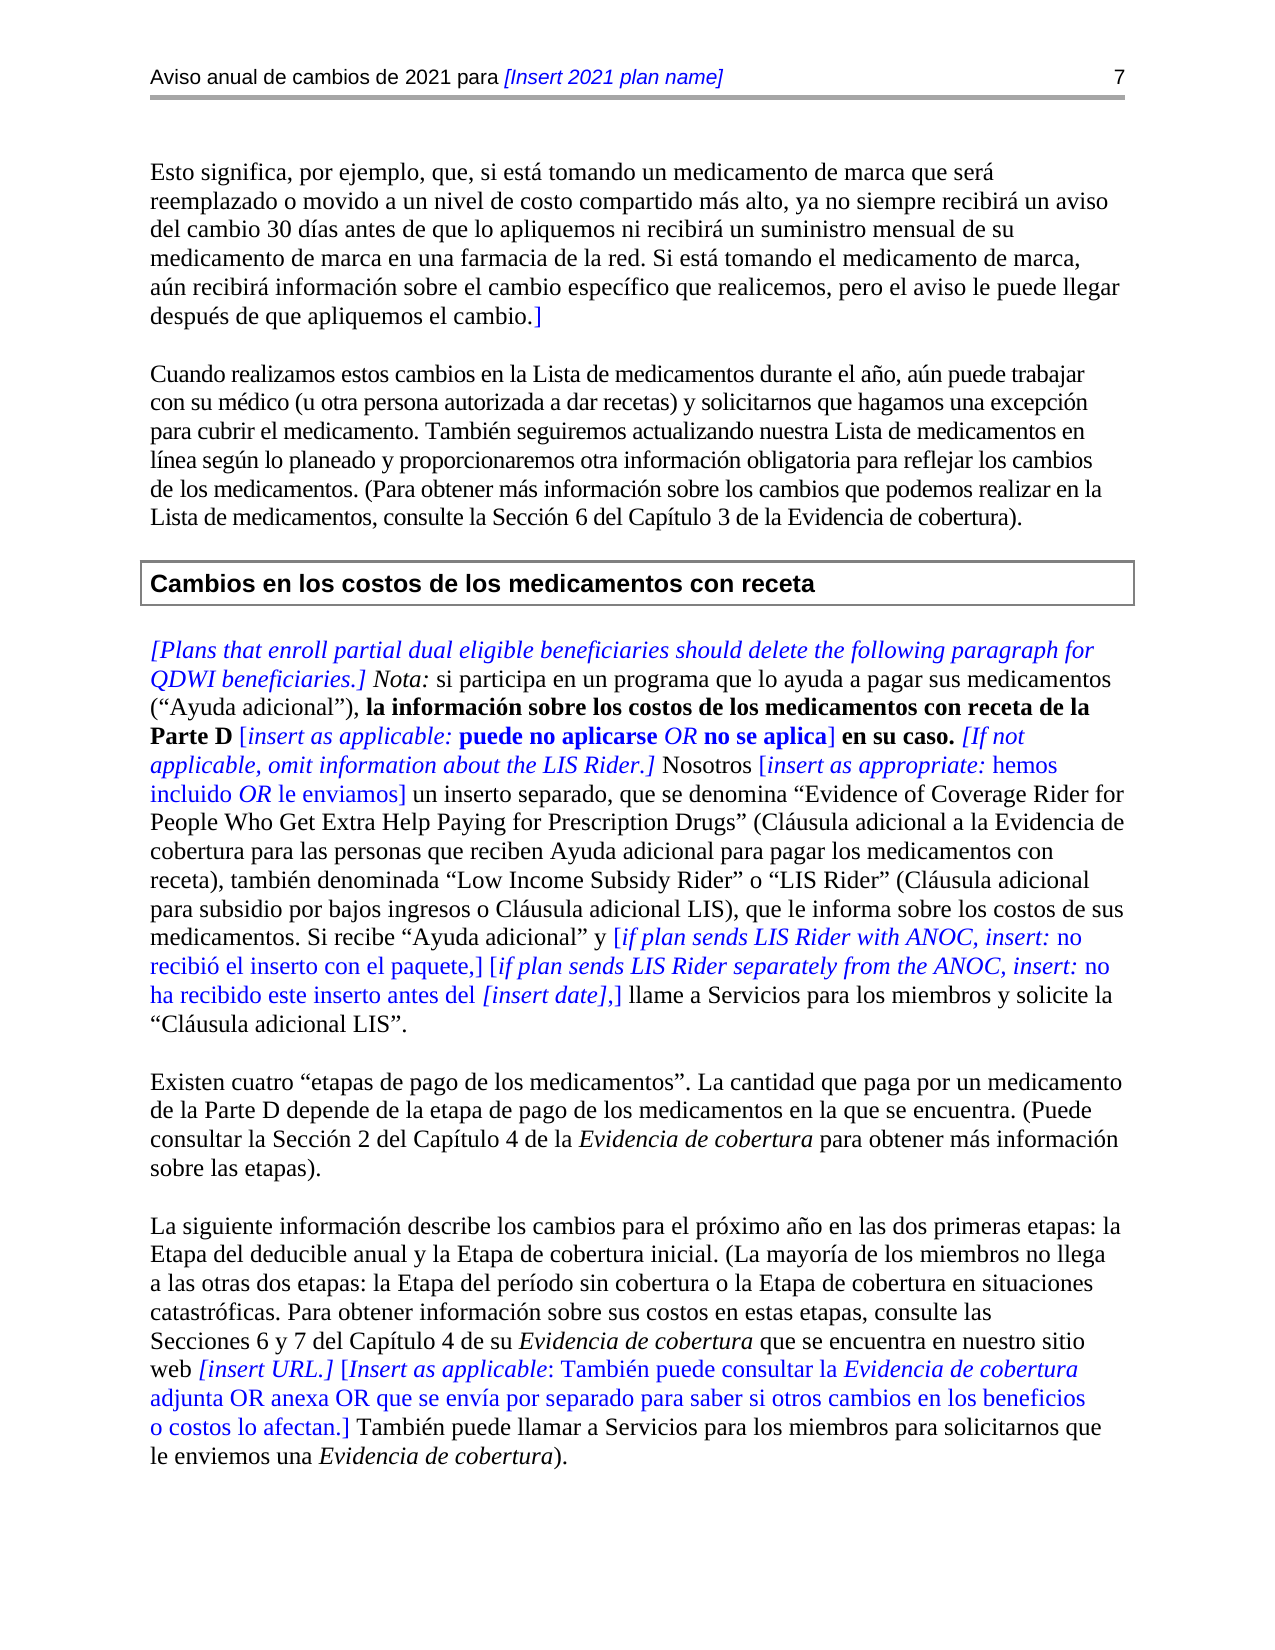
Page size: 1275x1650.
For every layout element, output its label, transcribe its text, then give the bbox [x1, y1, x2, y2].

text Existen cuatro “etapas de pago de los medicamentos”. La cantidad que paga por un medicamento de la Parte D depende de la etapa de pago de los medicamentos en la que se encuentra. (Puede consultar la Sección 2 del Capítulo 4 de la Evidencia de cobertura para obtener más información sobre las etapas). [150, 1067, 1125, 1182]
text [Plans that enroll partial dual eligible beneficiaries should delete the following paragraph for QDWI beneficiaries.] Nota: si participa en un programa que lo ayuda a pagar sus medicamentos (“Ayuda adicional”), la información sobre los costos de los medicamentos con receta de la Parte D [insert as applicable: puede no aplicarse OR no se aplica] en su caso. [If not applicable, omit information about the LIS Rider.] Nosotros [insert as appropriate: hemos incluido OR le enviamos] un inserto separado, que se denomina “Evidence of Coverage Rider for People Who Get Extra Help Paying for Prescription Drugs” (Cláusula adicional a la Evidencia de cobertura para las personas que reciben Ayuda adicional para pagar los medicamentos con receta), también denominada “Low Income Subsidy Rider” o “LIS Rider” (Cláusula adicional para subsidio por bajos ingresos o Cláusula adicional LIS), que le informa sobre los costos de sus medicamentos. Si recibe “Ayuda adicional” y [if plan sends LIS Rider with ANOC, insert: no recibió el inserto con el paquete,] [if plan sends LIS Rider separately from the ANOC, insert: no ha recibido este inserto antes del [insert date],] llame a Servicios para los miembros y solicite la “Cláusula adicional LIS”. [150, 635, 1125, 1037]
text Cuando realizamos estos cambios en la Lista de medicamentos durante el año, aún puede trabajar con su médico (u otra persona autorizada a dar recetas) y solicitarnos que hagamos una excepción para cubrir el medicamento. También seguiremos actualizando nuestra Lista de medicamentos en línea según lo planeado y proporcionaremos otra información obligatoria para reflejar los cambios de los medicamentos. (Para obtener más información sobre los cambios que podemos realizar en la Lista de medicamentos, consulte la Sección 6 del Capítulo 3 de la Evidencia de cobertura). [150, 359, 1125, 531]
text La siguiente información describe los cambios para el próximo año en las dos primeras etapas: la Etapa del deducible anual y la Etapa de cobertura inicial. (La mayoría de los miembros no llega a las otras dos etapas: la Etapa del período sin cobertura o la Etapa de cobertura en situaciones catastróficas. Para obtener información sobre sus costos en estas etapas, consulte las Secciones 6 y 7 del Capítulo 4 de su Evidencia de cobertura que se encuentra en nuestro sitio web [insert URL.] [Insert as applicable: También puede consultar la Evidencia de cobertura adjunta OR anexa OR que se envía por separado para saber si otros cambios en los beneficios o costos lo afectan.] También puede llamar a Servicios para los miembros para solicitarnos que le enviemos una Evidencia de cobertura). [150, 1211, 1125, 1469]
text Esto significa, por ejemplo, que, si está tomando un medicamento de marca que será reemplazado o movido a un nivel de costo compartido más alto, ya no siempre recibirá un aviso del cambio 30 días antes de que lo apliquemos ni recibirá un suministro mensual de su medicamento de marca en una farmacia de la red. Si está tomando el medicamento de marca, aún recibirá información sobre el cambio específico que realicemos, pero el aviso le puede llegar después de que apliquemos el cambio.] [150, 157, 1125, 329]
subtitle Cambios en los costos de los medicamentos con receta [142, 563, 1133, 604]
